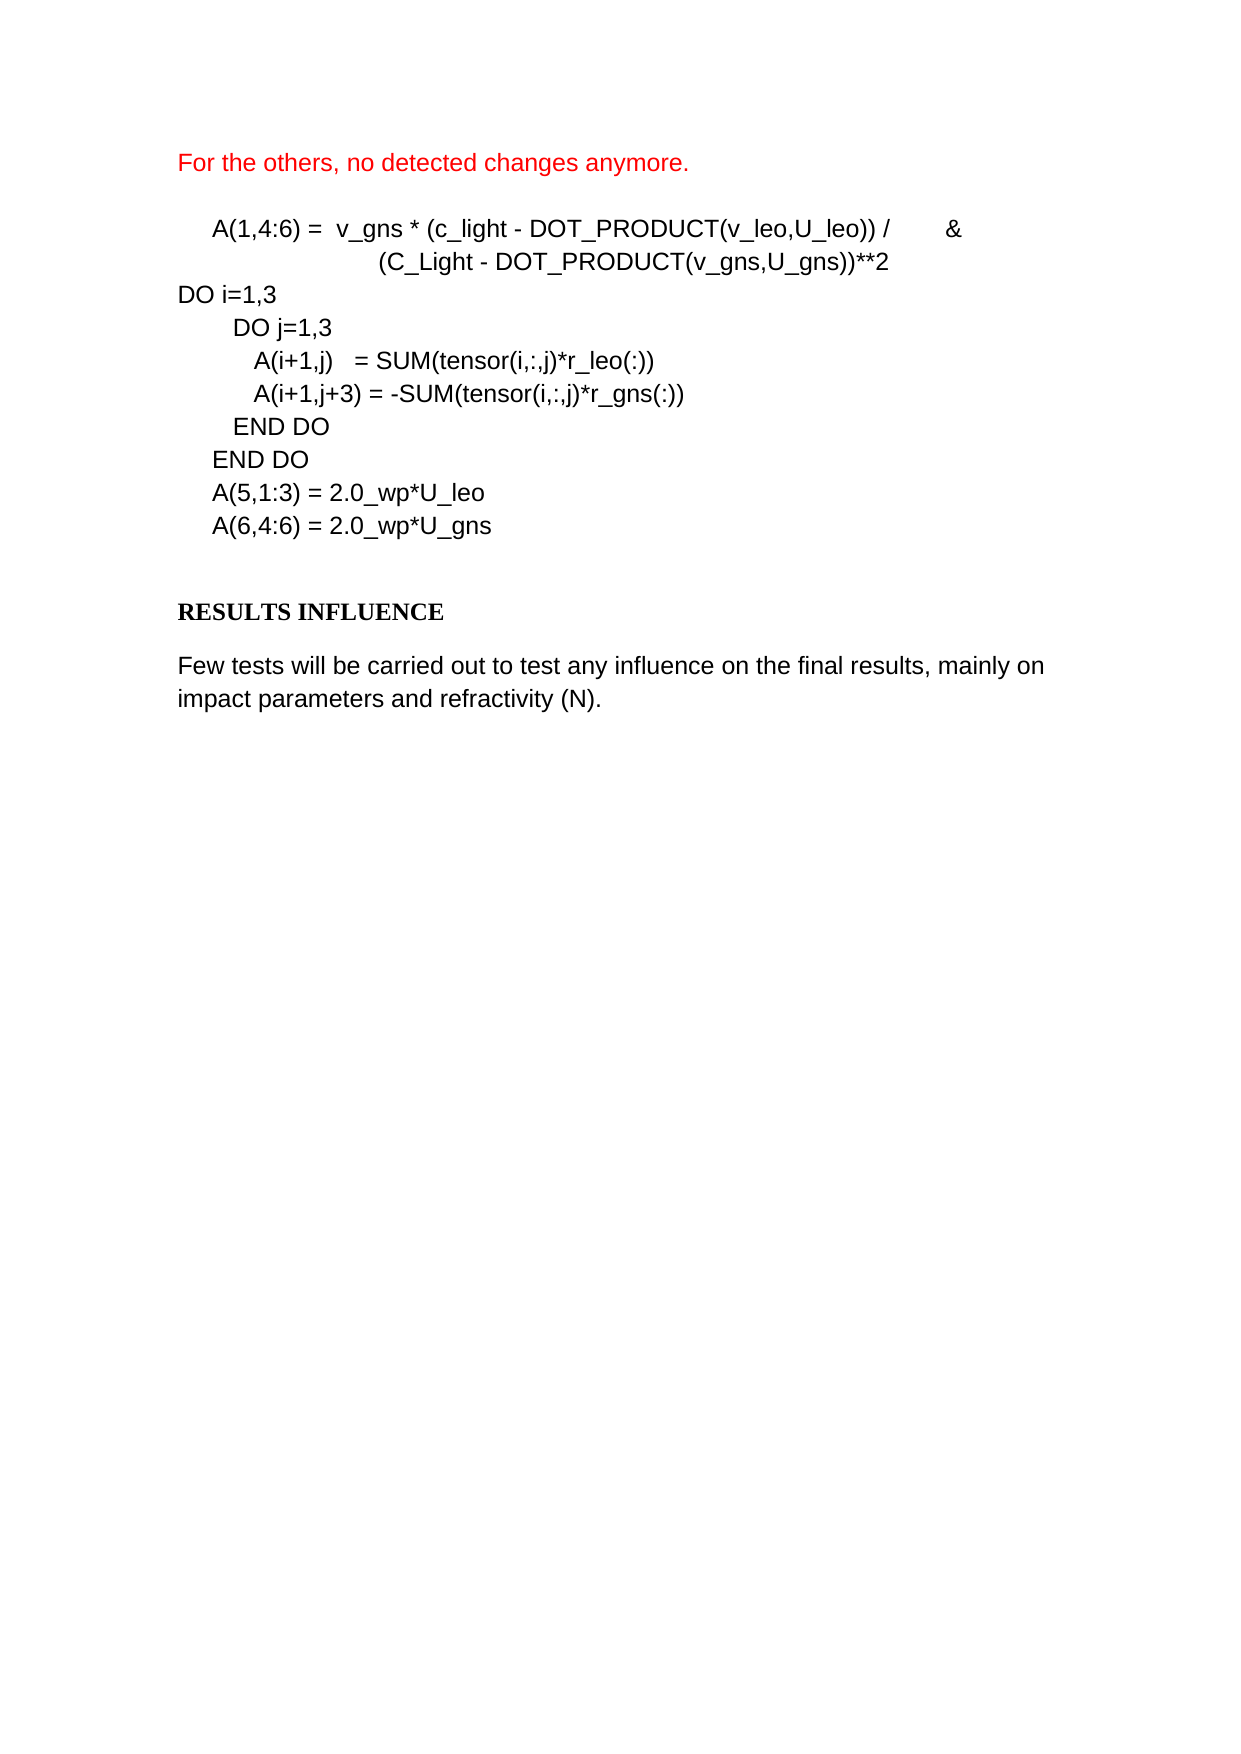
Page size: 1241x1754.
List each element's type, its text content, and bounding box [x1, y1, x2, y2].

text A(5,1:3) = 2.0_wp*U_leo [177, 478, 1063, 507]
text RESULTS INFLUENCE [177, 597, 1063, 626]
text Few tests will be carried out to test any influence on the final results, mainly on impact parameters and refractivity (N). [177, 651, 1063, 712]
text END DO [177, 445, 1063, 473]
text DO j=1,3 [177, 313, 1063, 341]
text A(1,4:6) = v_gns * (c_light - DOT_PRODUCT(v_leo,U_leo)) / & [177, 214, 1063, 242]
text DO i=1,3 [177, 280, 1063, 308]
text A(i+1,j) = SUM(tensor(i,:,j)*r_leo(:)) [177, 346, 1063, 374]
text (C_Light - DOT_PRODUCT(v_gns,U_gns))**2 [177, 247, 1063, 275]
text For the others, no detected changes anymore. [177, 148, 1063, 176]
text END DO [177, 412, 1063, 441]
text A(i+1,j+3) = -SUM(tensor(i,:,j)*r_gns(:)) [177, 379, 1063, 407]
text A(6,4:6) = 2.0_wp*U_gns [177, 511, 1063, 539]
